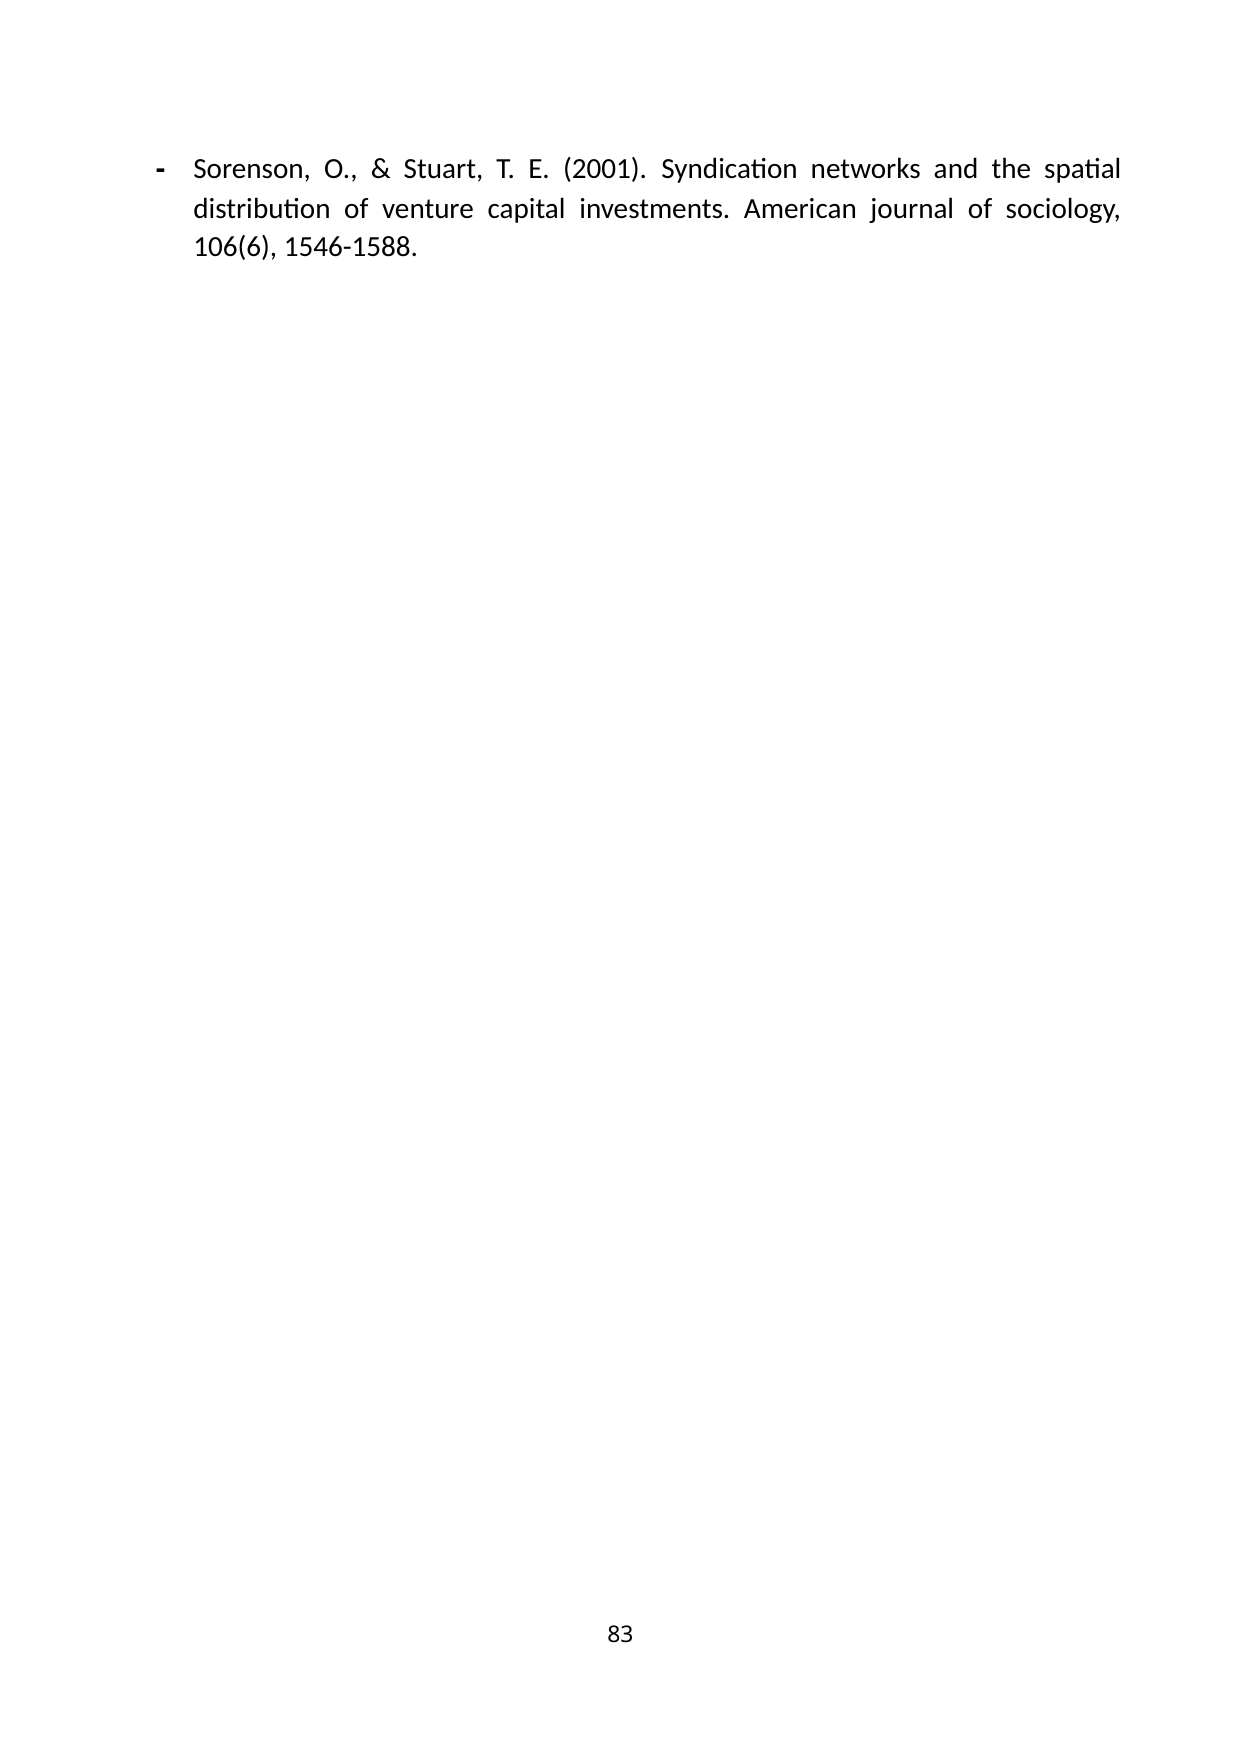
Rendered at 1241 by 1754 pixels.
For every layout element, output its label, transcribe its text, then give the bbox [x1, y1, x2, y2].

list Sorenson, O., & Stuart, T. E. (2001). Syndication networks and the spatial distribution of venture capital investments. American journal of sociology, 106(6), 1546-1588. [156, 148, 1122, 264]
